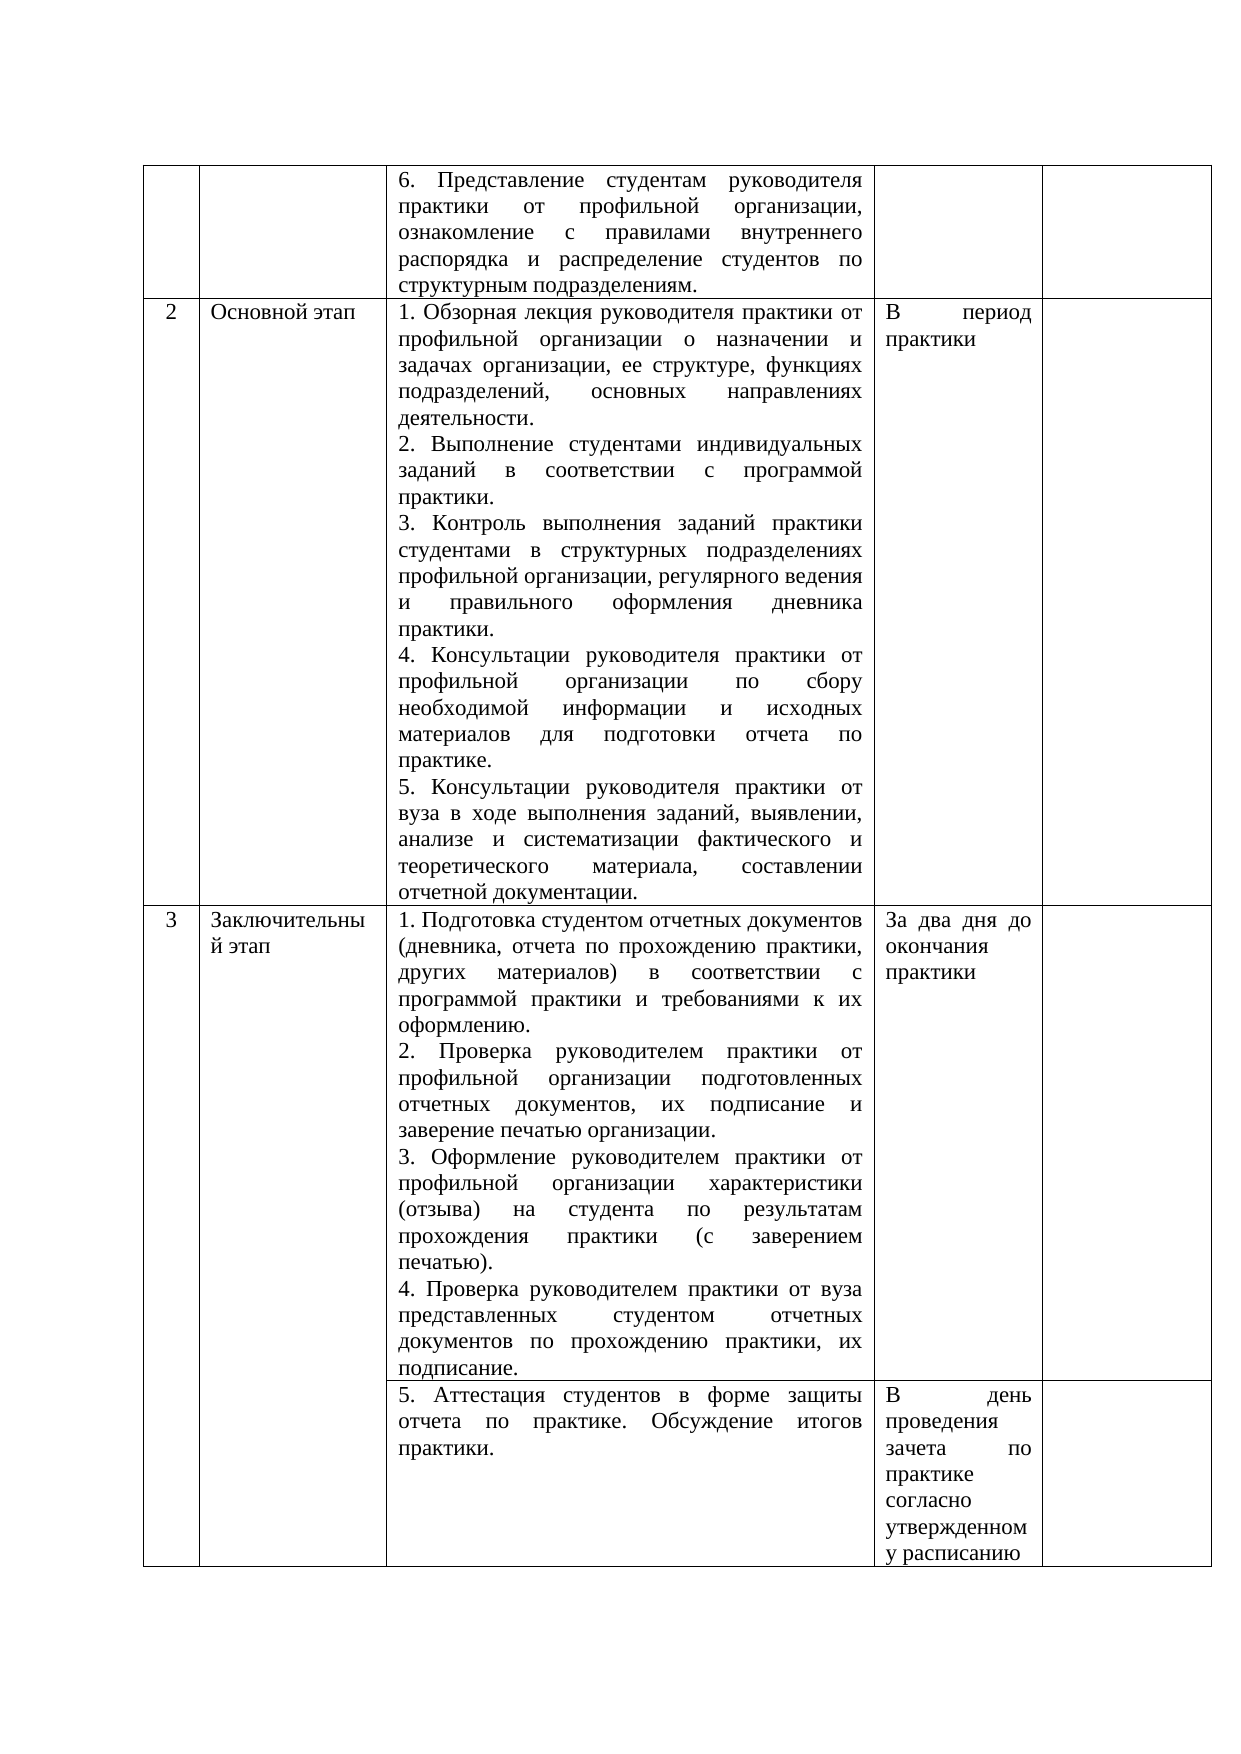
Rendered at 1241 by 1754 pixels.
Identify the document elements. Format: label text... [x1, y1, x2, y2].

table_cell [1043, 1381, 1211, 1566]
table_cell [387, 166, 874, 297]
table_cell За два дня до окончания практики [875, 906, 1042, 1380]
table_cell Основной этап [200, 299, 386, 904]
table_cell 2 [144, 299, 199, 904]
table_cell 1. Обзорная лекция руководителя практики от профильной организации о назначении и задачах организации, ее структуре, функциях подразделений, основных направлениях деятельности. 2. Выполнение студентами индивидуальных заданий в соответствии с программой практики. 3. Контроль выполнения заданий практики студентами в структурных подразделениях профильной организации, регулярного ведения и правильного оформления дневника практики. 4. Консультации руководителя практики от профильной организации по сбору необходимой информации и исходных материалов для подготовки отчета по практике. 5. Консультации руководителя практики от вуза в ходе выполнения заданий, выявлении, анализе и систематизации фактического и теоретического материала, составлении отчетной документации. [387, 299, 874, 904]
table_cell В день проведения зачета по практике согласно утвержденному расписанию [875, 1381, 1042, 1566]
table_cell 5. Аттестация студентов в форме защиты отчета по практике. Обсуждение итогов практики. [387, 1381, 874, 1566]
table_cell [1043, 166, 1211, 297]
table_cell [1043, 906, 1211, 1380]
table_cell 3 [144, 906, 199, 1566]
table_cell 1. Подготовка студентом отчетных документов (дневника, отчета по прохождению практики, других материалов) в соответствии с программой практики и требованиями к их оформлению. 2. Проверка руководителем практики от профильной организации подготовленных отчетных документов, их подписание и заверение печатью организации. 3. Оформление руководителем практики от профильной организации характеристики (отзыва) на студента по результатам прохождения практики (с заверением печатью). 4. Проверка руководителем практики от вуза представленных студентом отчетных документов по прохождению практики, их подписание. [387, 906, 874, 1380]
table_cell В период практики [875, 299, 1042, 904]
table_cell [875, 166, 1042, 297]
table_cell [1043, 299, 1211, 904]
table_cell Заключительный этап [200, 906, 386, 1566]
